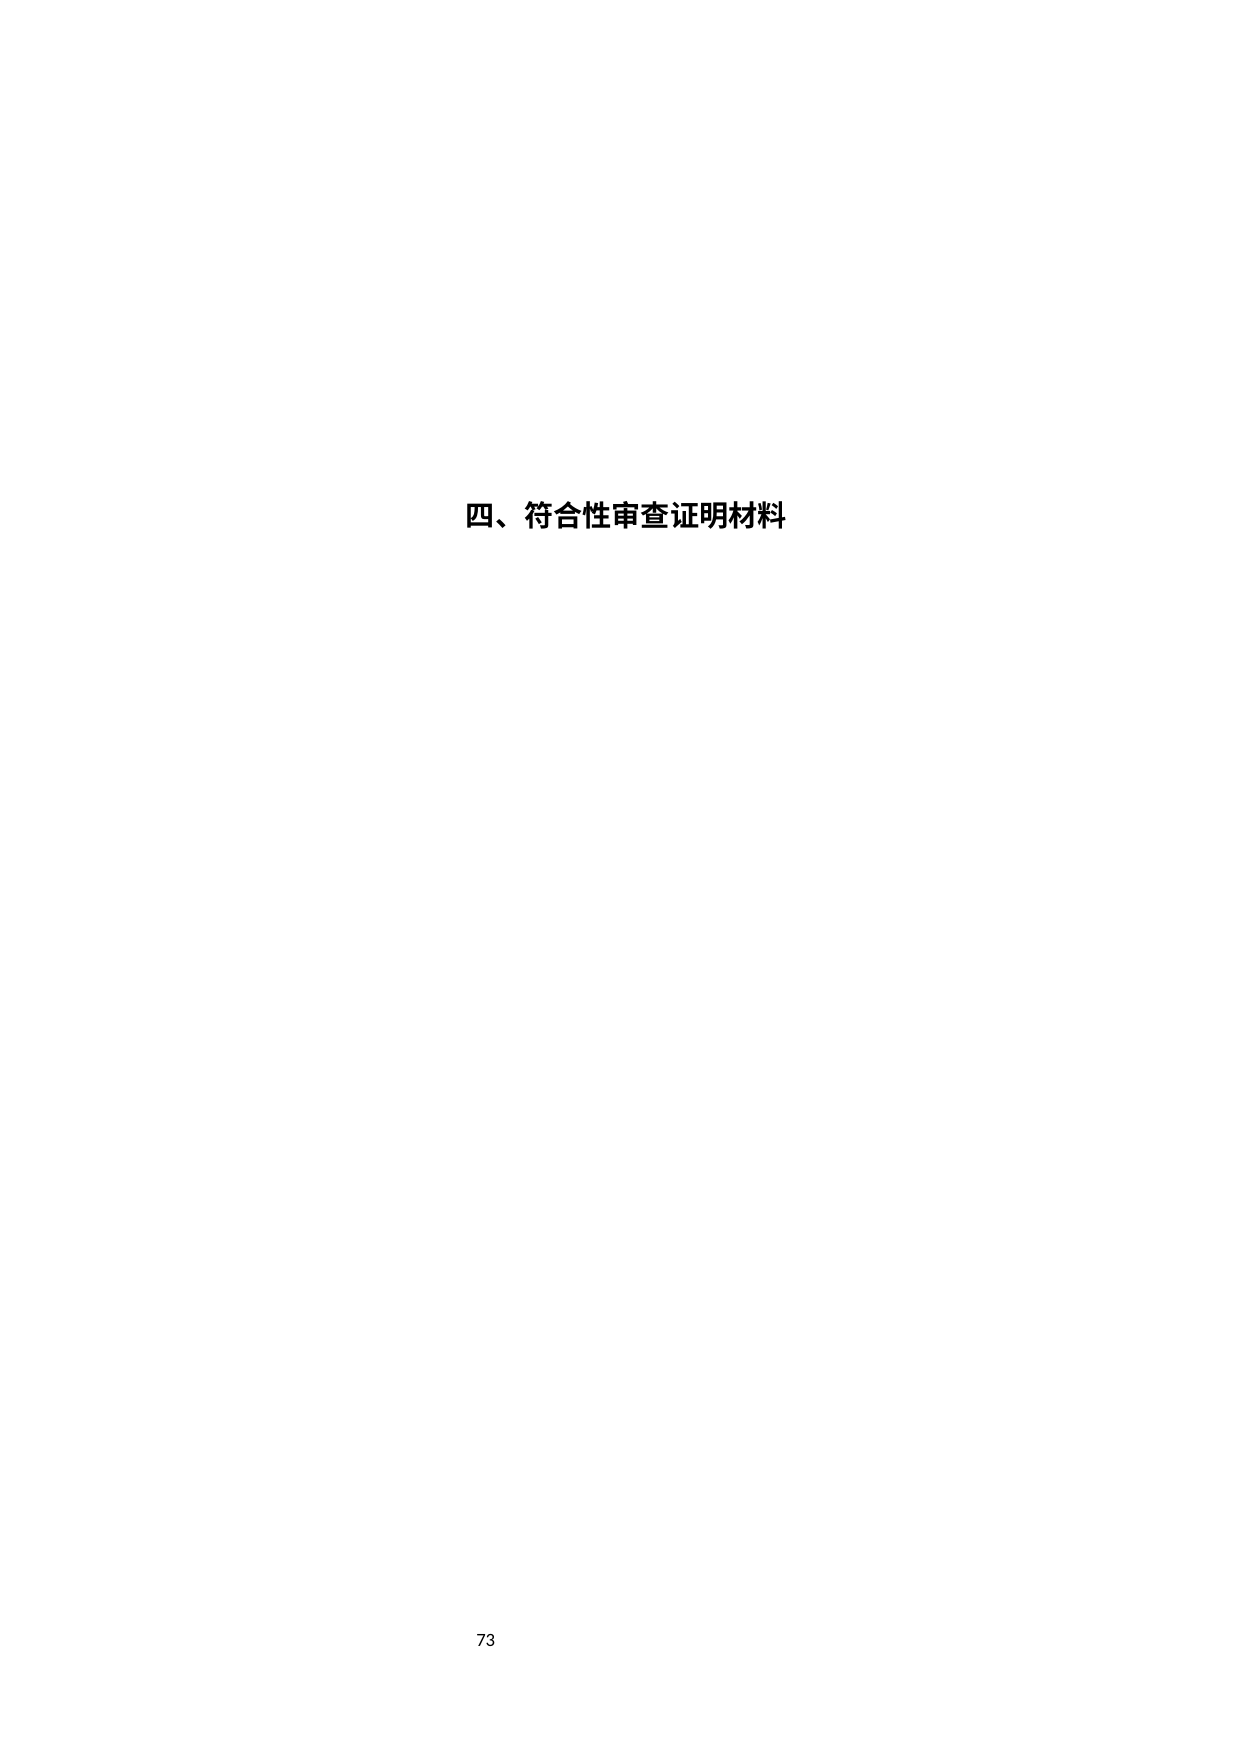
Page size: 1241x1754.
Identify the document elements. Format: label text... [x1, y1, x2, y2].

text 四、符合性审查证明材料 [165, 481, 1087, 546]
